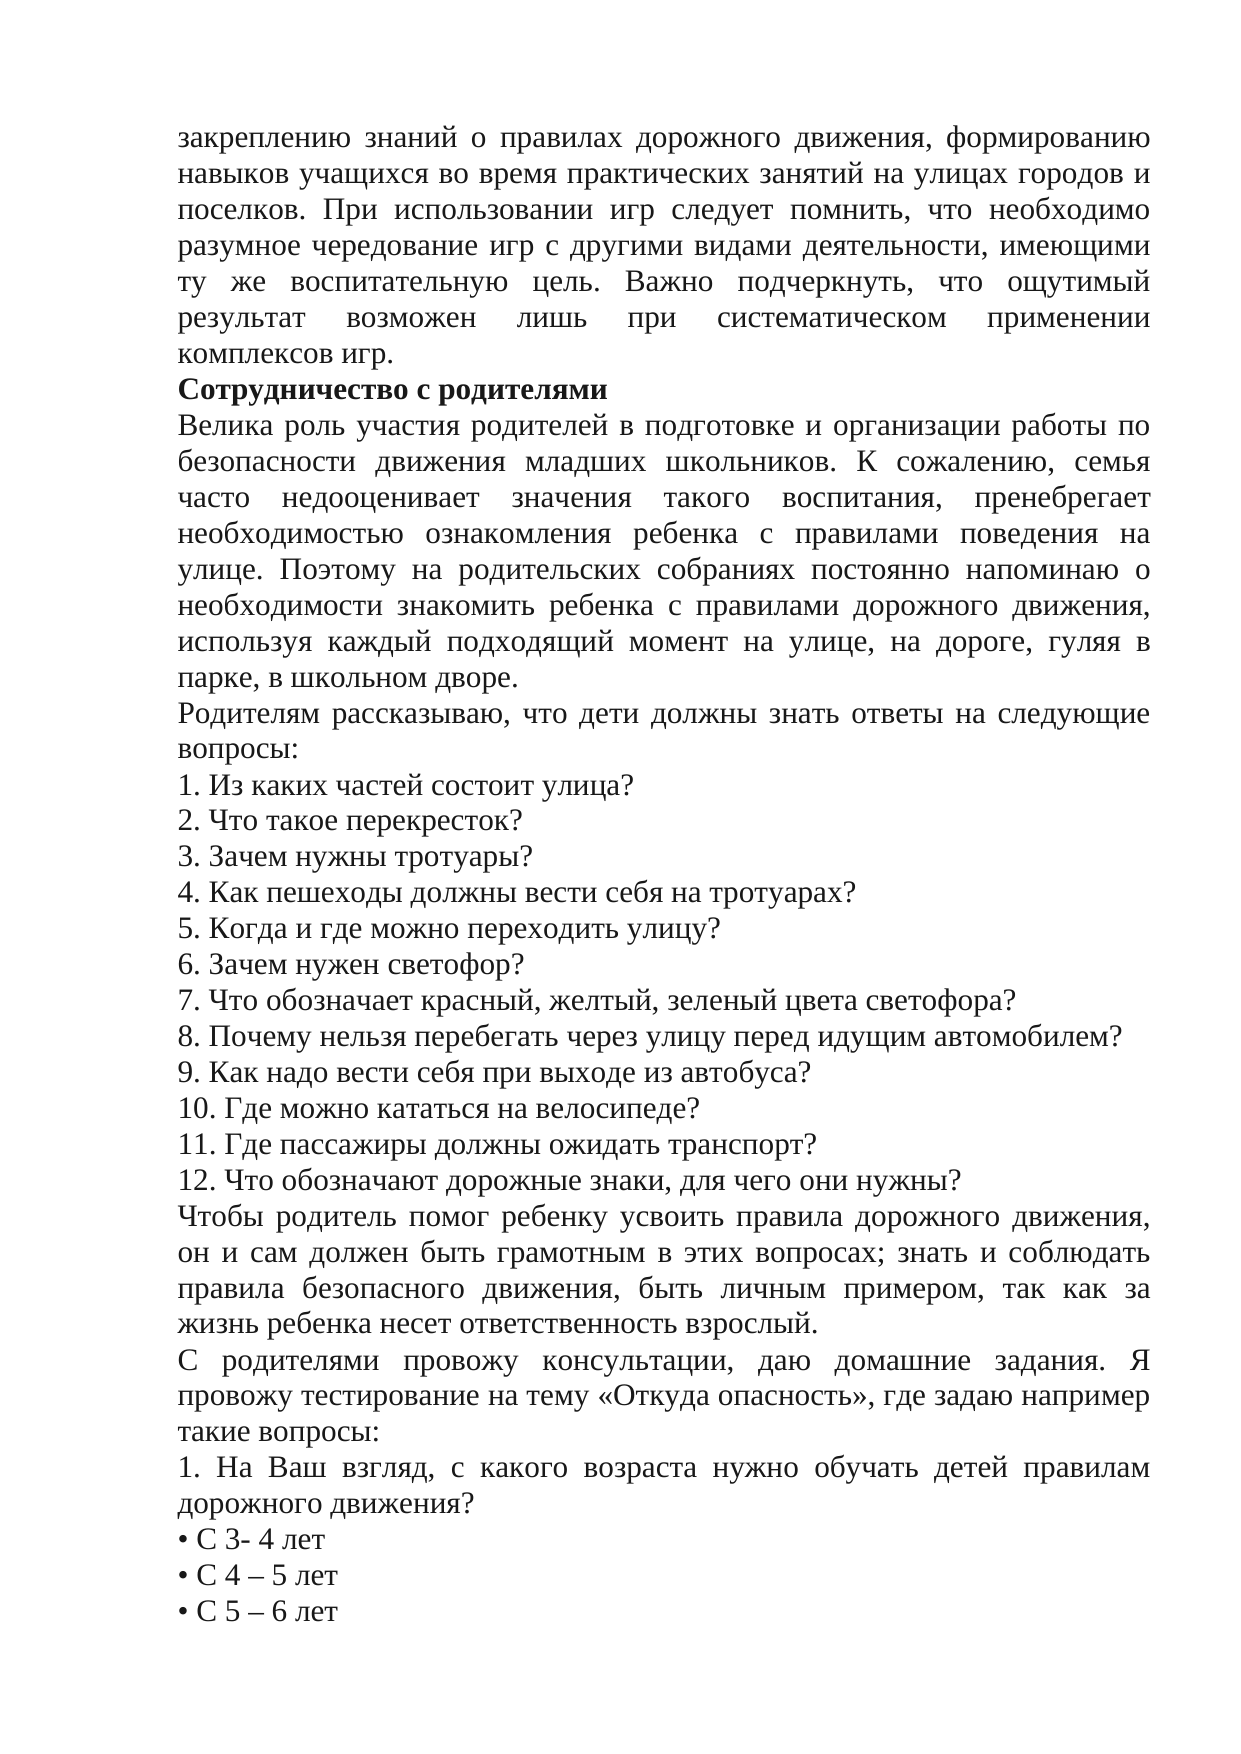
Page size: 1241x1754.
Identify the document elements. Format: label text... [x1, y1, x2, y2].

text 7. Что обозначает красный, желтый, зеленый цвета светофора? [177, 981, 1152, 1017]
text 3. Зачем нужны тротуары? [177, 838, 1152, 873]
text Сотрудничество с родителями [177, 370, 1152, 406]
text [177, 118, 1152, 370]
text 4. Как пешеходы должны вести себя на тротуарах? [177, 873, 1152, 909]
text 10. Где можно кататься на велосипеде? [177, 1089, 1152, 1125]
text 12. Что обозначают дорожные знаки, для чего они нужны? [177, 1161, 1152, 1197]
text • С 3- 4 лет [177, 1520, 1152, 1556]
text С родителями провожу консультации, даю домашние задания. Я провожу тестирование на тему «Откуда опасность», где задаю например такие вопросы: [177, 1341, 1152, 1448]
text 1. На Ваш взгляд, с какого возраста нужно обучать детей правилам дорожного движения? [177, 1448, 1152, 1520]
text Велика роль участия родителей в подготовке и организации работы по безопасности движения младших школьников. К сожалению, семья часто недооценивает значения такого воспитания, пренебрегает необходимостью ознакомления ребенка с правилами поведения на улице. Поэтому на родительских собраниях постоянно напоминаю о необходимости знакомить ребенка с правилами дорожного движения, используя каждый подходящий момент на улице, на дороге, гуляя в парке, в школьном дворе. [177, 406, 1152, 694]
text 2. Что такое перекресток? [177, 802, 1152, 838]
text Чтобы родитель помог ребенку усвоить правила дорожного движения, он и сам должен быть грамотным в этих вопросах; знать и соблюдать правила безопасного движения, быть личным примером, так как за жизнь ребенка несет ответственность взрослый. [177, 1197, 1152, 1341]
text 9. Как надо вести себя при выходе из автобуса? [177, 1053, 1152, 1089]
text Родителям рассказываю, что дети должны знать ответы на следующие вопросы: [177, 694, 1152, 766]
text 6. Зачем нужен светофор? [177, 945, 1152, 981]
text • С 4 – 5 лет [177, 1556, 1152, 1592]
text 5. Когда и где можно переходить улицу? [177, 909, 1152, 945]
text 11. Где пассажиры должны ожидать транспорт? [177, 1125, 1152, 1161]
text 8. Почему нельзя перебегать через улицу перед идущим автомобилем? [177, 1017, 1152, 1053]
text • С 5 – 6 лет [177, 1592, 1152, 1628]
text 1. Из каких частей состоит улица? [177, 766, 1152, 802]
